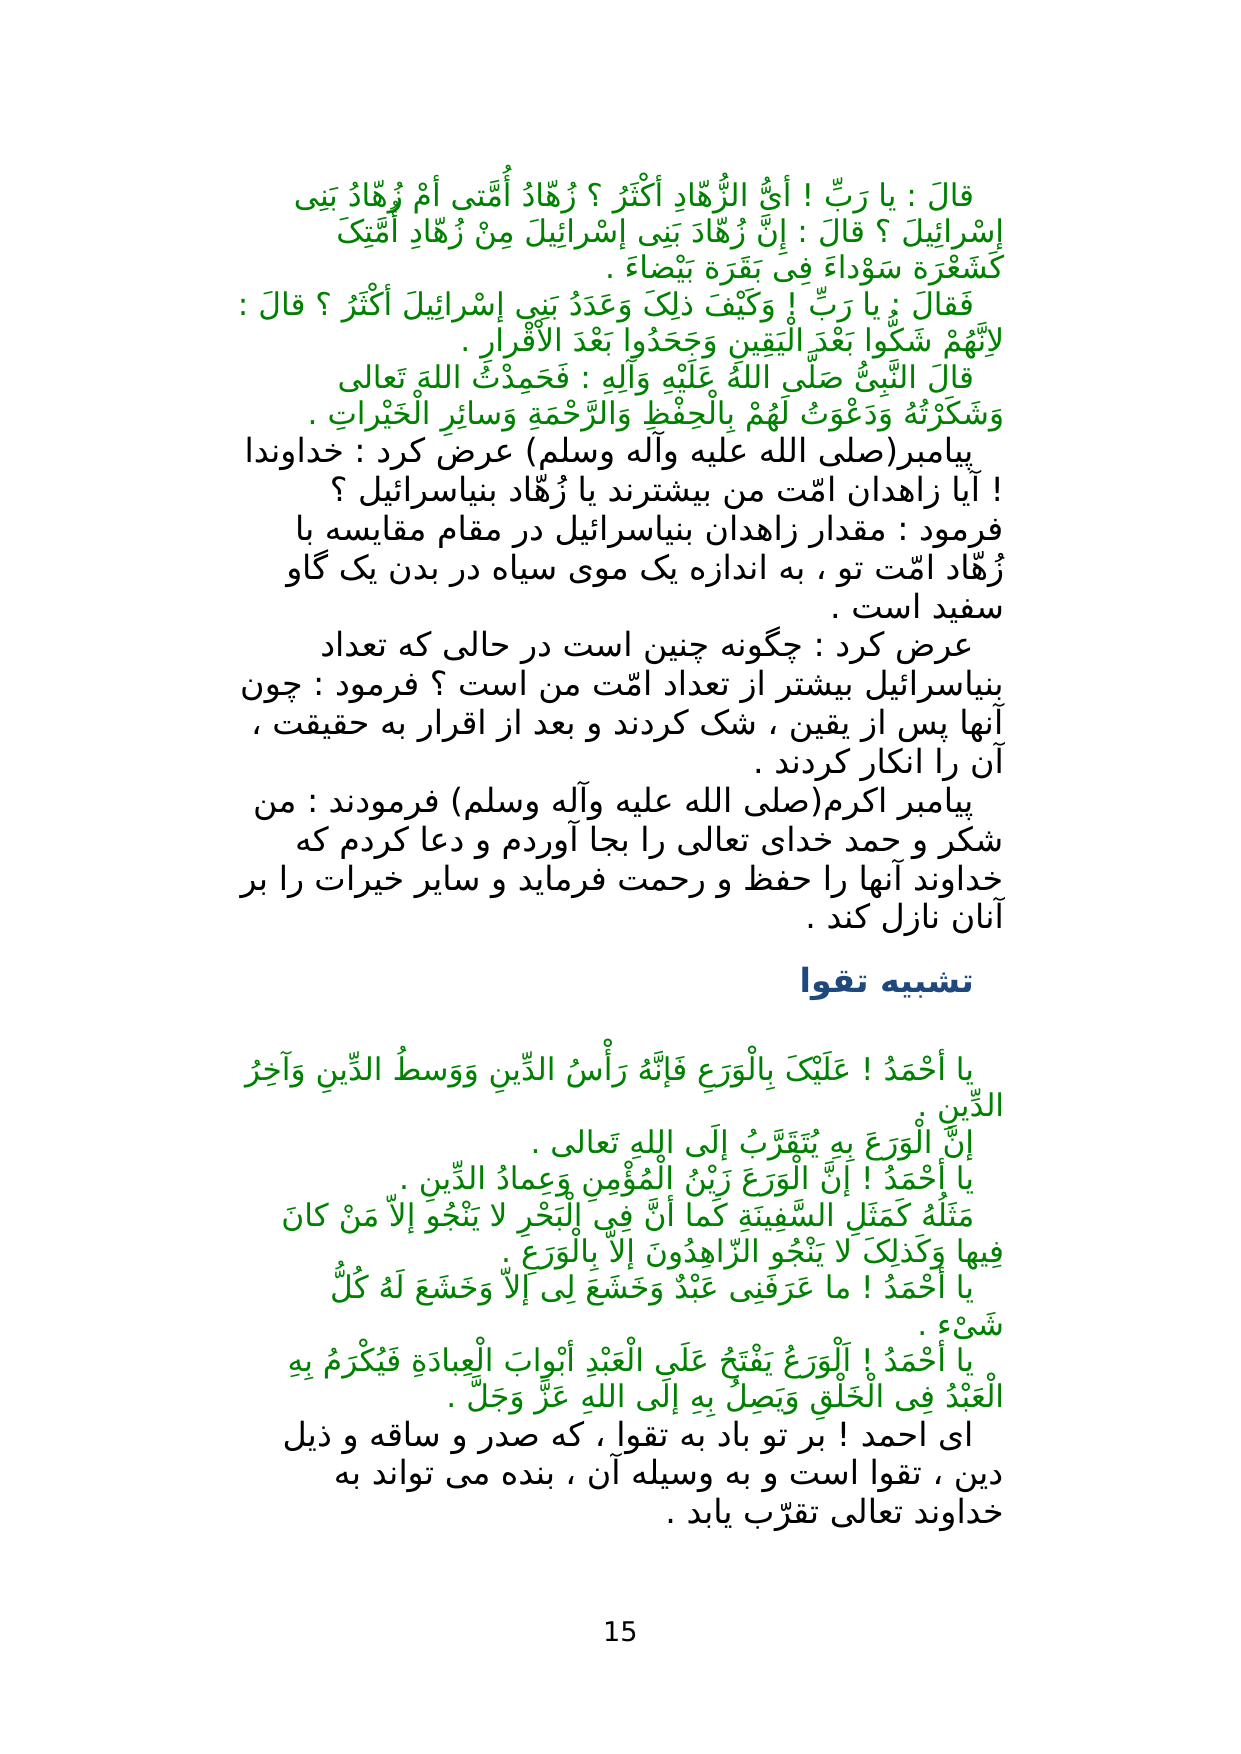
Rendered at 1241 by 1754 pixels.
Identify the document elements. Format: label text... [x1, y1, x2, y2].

text یا أحْمَدُ ! ما عَرَفَنِی عَبْدٌ وَخَشَعَ لِی إلاّ وَخَشَعَ لَهُ کُلُّ شَیْء . [236, 1269, 1004, 1342]
text قالَ النَّبِیُّ صَلَّی اللهُ عَلَیْهِ وَآلِهِ : فَحَمِدْتُ اللهَ تَعالی وَشَکَرْتُهُ وَدَعْوَتُ لَهُمْ بِالْحِفْظِ وَالرَّحْمَةِ وَسائِرِ الْخَیْراتِ . [236, 359, 1004, 432]
text فَقالَ : یا رَبِّ ! وَکَیْفَ ذلِکَ وَعَدَدُ بَنِی إسْرائِیلَ أکْثَرُ ؟ قالَ : لاِنَّهُمْ شَکُّوا بَعْدَ الْیَقِینِ وَجَحَدُوا بَعْدَ الاْقْرارِ . [236, 286, 1004, 359]
text یا أحْمَدُ ! إنَّ الْوَرَعَ زَیْنُ الْمُؤْمِنِ وَعِمادُ الدِّینِ . [236, 1161, 1004, 1197]
subtitle تشبیه تقوا [236, 962, 1004, 1001]
text ای احمد ! بر تو باد به تقوا ، که صدر و ساقه و ذیل دین ، تقوا است و به وسیله آن ، بنده می تواند به خداوند تعالی تقرّب یابد . [236, 1415, 1004, 1532]
text عرض کرد : چگونه چنین است در حالی که تعداد بنیاسرائیل بیشتر از تعداد امّت من است ؟ فرمود : چون آنها پس از یقین ، شک کردند و بعد از اقرار به حقیقت ، آن را انکار کردند . [236, 626, 1004, 781]
text إنَّ الْوَرَعَ بِهِ یُتَقَرَّبُ إلَی اللهِ تَعالی . [236, 1124, 1004, 1161]
text پیامبر(صلی الله علیه وآله وسلم) عرض کرد : خداوندا ! آیا زاهدان امّت من بیشترند یا زُهّاد بنیاسرائیل ؟ فرمود : مقدار زاهدان بنیاسرائیل در مقام مقایسه با زُهّاد امّت تو ، به اندازه یک موی سیاه در بدن یک گاو سفید است . [236, 432, 1004, 626]
text پیامبر اکرم(صلی الله علیه وآله وسلم) فرمودند : من شکر و حمد خدای تعالی را بجا آوردم و دعا کردم که خداوند آنها را حفظ و رحمت فرماید و سایر خیرات را بر آنان نازل کند . [236, 781, 1004, 937]
text مَثَلُهُ کَمَثَلِ السَّفِینَةِ کَما أنَّ فِی الْبَحْرِ لا یَنْجُو إلاّ مَنْ کانَ فِیها وَکَذلِکَ لا یَنْجُو الزّاهِدُونَ إلاّ بِالْوَرَعِ . [236, 1197, 1004, 1269]
text یا أحْمَدُ ! اَلْوَرَعُ یَفْتَحُ عَلَی الْعَبْدِ أبْوابَ الْعِبادَةِ فَیُکْرَمُ بِهِ الْعَبْدُ فِی الْخَلْقِ وَیَصِلُ بِهِ إلَی اللهِ عَزَّ وَجَلَّ . [236, 1342, 1004, 1415]
text قالَ : یا رَبِّ ! أیُّ الزُّهّادِ أکْثَرُ ؟ زُهّادُ أُمَّتی أمْ زُهّادُ بَنِی إسْرائِیلَ ؟ قالَ : إِنَّ زُهّادَ بَنِی إسْرائِیلَ مِنْ زُهّادِ أُمَّتِکَ کَشَعْرَة سَوْداءَ فِی بَقَرَة بَیْضاءَ . [236, 177, 1004, 286]
text یا أحْمَدُ ! عَلَیْکَ بِالْوَرَعِ فَإنَّهُ رَأْسُ الدِّینِ وَوَسطُ الدِّینِ وَآخِرُ الدِّینِ . [236, 1051, 1004, 1124]
